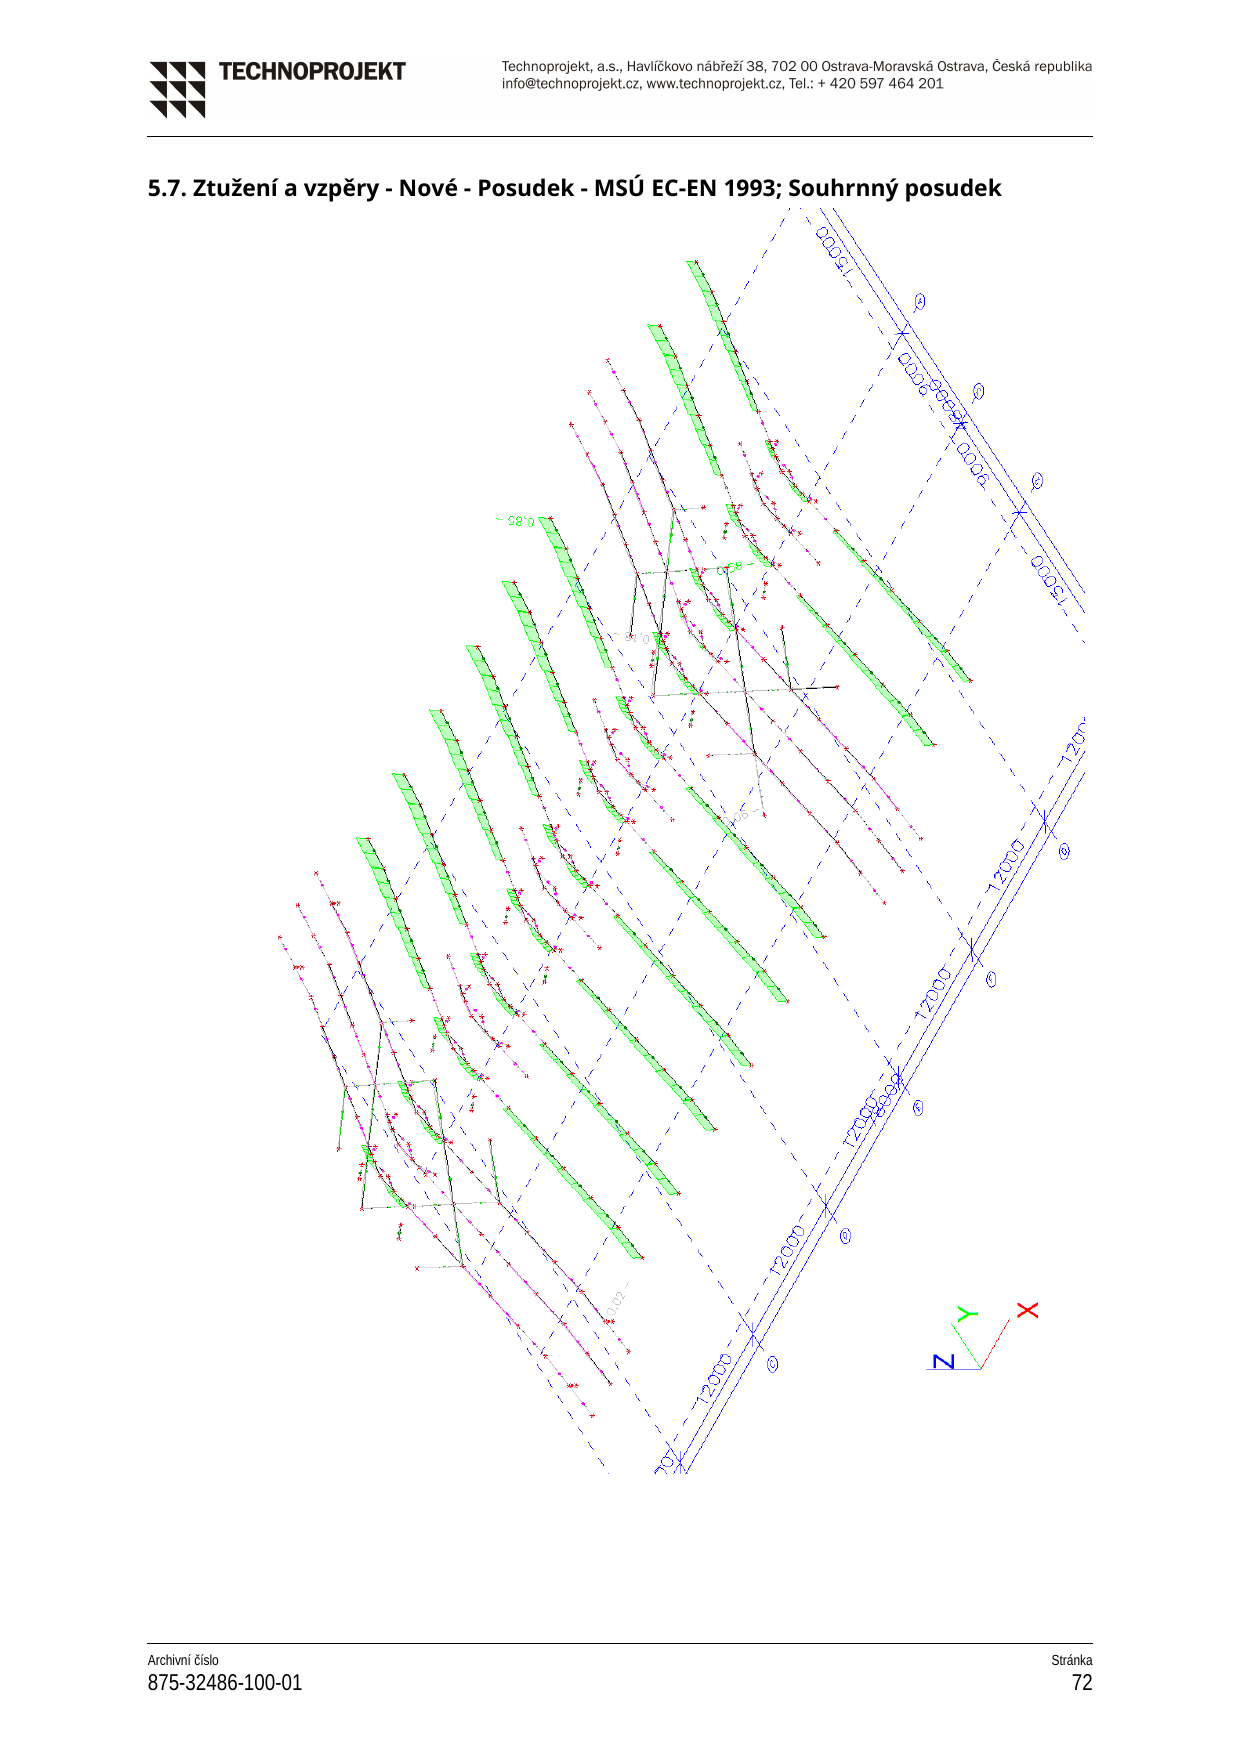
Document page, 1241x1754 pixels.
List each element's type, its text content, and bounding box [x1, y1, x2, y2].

text 5.7. Ztužení a vzpěry - Nové - Posudek - MSÚ EC-EN 1993; Souhrnný posudek [148, 172, 1093, 203]
picture [155, 208, 1085, 1474]
picture [148, 59, 1092, 120]
